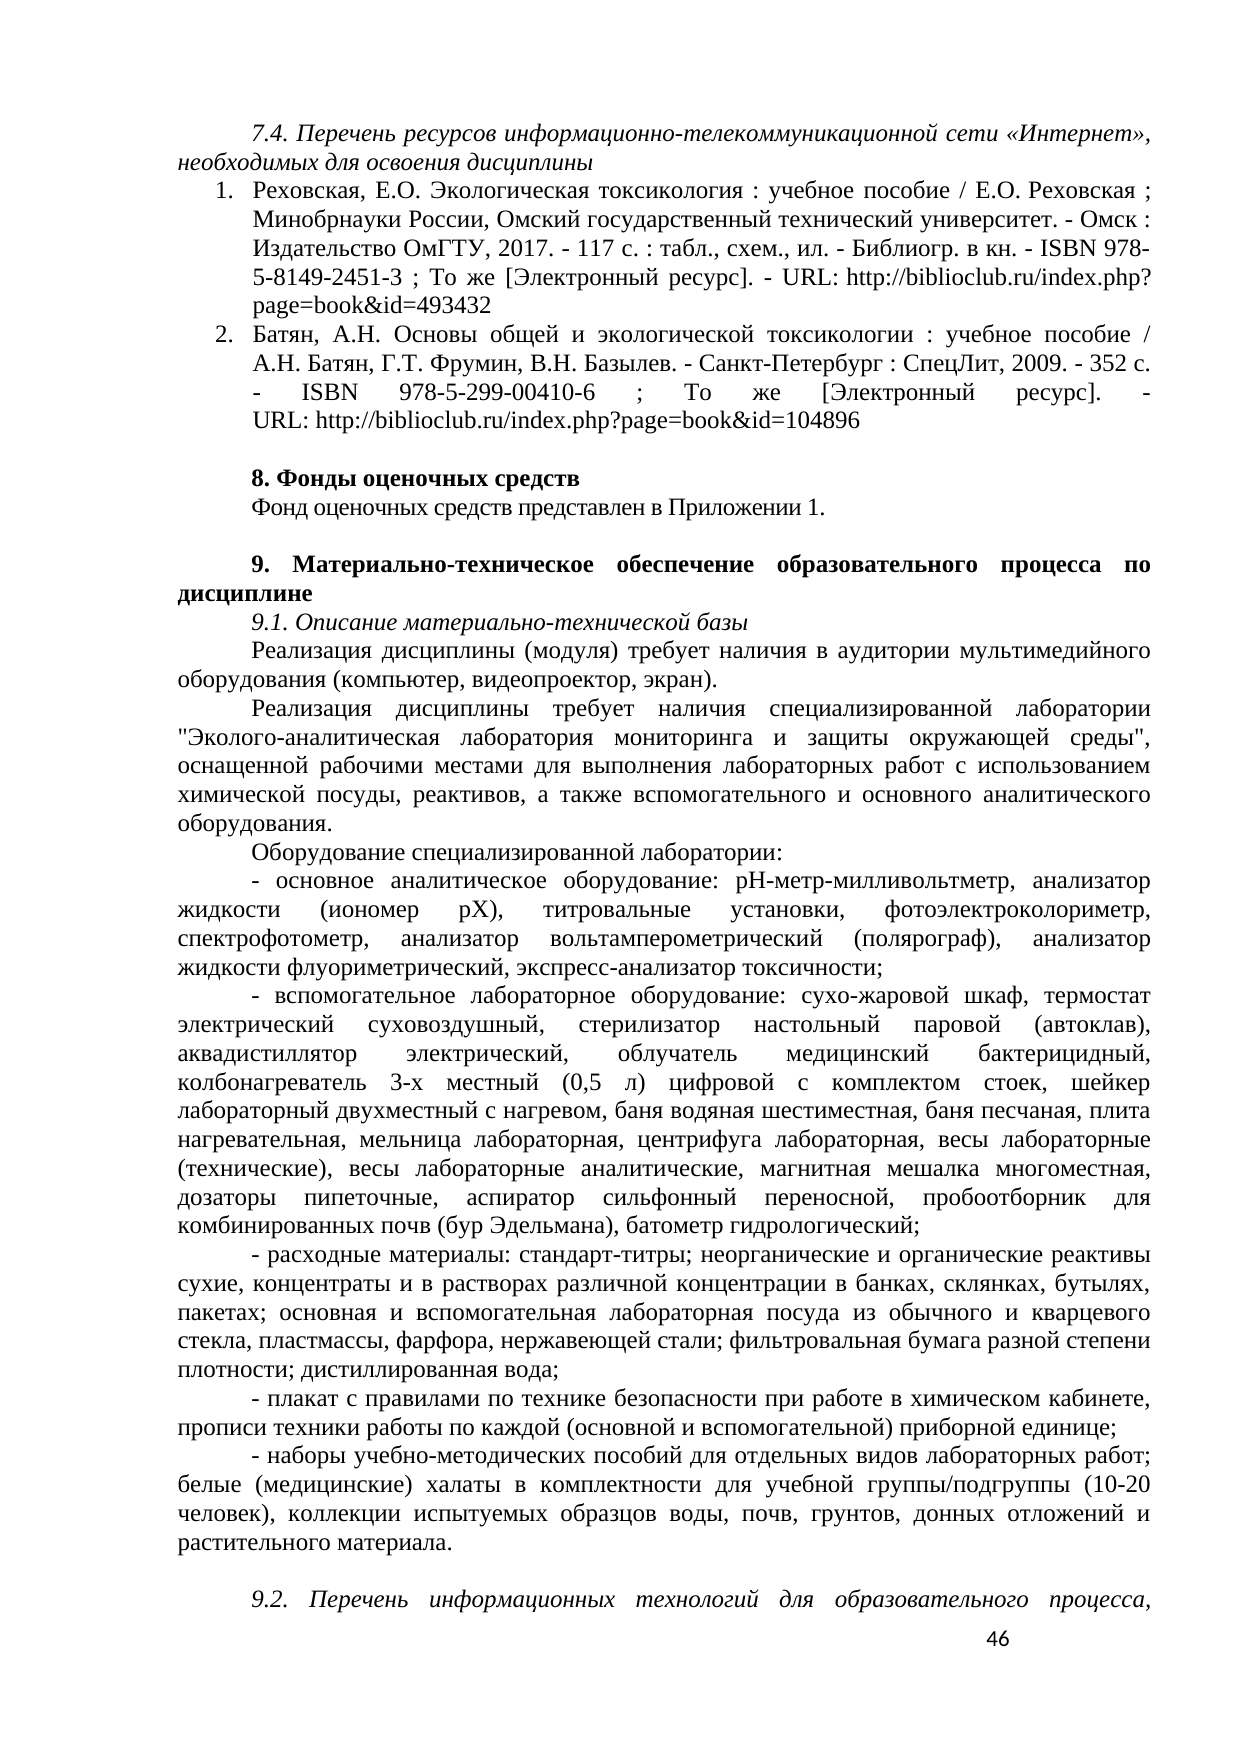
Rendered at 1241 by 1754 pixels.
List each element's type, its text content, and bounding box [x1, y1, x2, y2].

text - плакат с правилами по технике безопасности при работе в химическом кабинете, прописи техники работы по каждой (основной и вспомогательной) приборной единице; [177, 1383, 1152, 1441]
text 8. Фонды оценочных средств [177, 463, 1152, 492]
text - вспомогательное лабораторное оборудование: сухо-жаровой шкаф, термостат электрический суховоздушный, стерилизатор настольный паровой (автоклав), аквадистиллятор электрический, облучатель медицинский бактерицидный, колбонагреватель 3-х местный (0,5 л) цифровой с комплектом стоек, шейкер лабораторный двухместный с нагревом, баня водяная шестиместная, баня песчаная, плита нагревательная, мельница лабораторная, центрифуга лабораторная, весы лабораторные (технические), весы лабораторные аналитические, магнитная мешалка многоместная, дозаторы пипеточные, аспиратор сильфонный переносной, пробоотборник для комбинированных почв (бур Эдельмана), батометр гидрологический; [177, 981, 1152, 1239]
list 9.1. Описание материально-технической базы [177, 607, 1152, 636]
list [177, 1584, 1152, 1613]
text 7.4. Перечень ресурсов информационно-телекоммуникационной сети «Интернет», необходимых для освоения дисциплины [177, 118, 1152, 176]
text Реализация дисциплины требует наличия специализированной лаборатории "Эколого-аналитическая лаборатория мониторинга и защиты окружающей среды", оснащенной рабочими местами для выполнения лабораторных работ с использованием химической посуды, реактивов, а также вспомогательного и основного аналитического оборудования. [177, 693, 1152, 837]
list - наборы учебно-методических пособий для отдельных видов лабораторных работ; белые (медицинские) халаты в комплектности для учебной группы/подгруппы (10-20 человек), коллекции испытуемых образцов воды, почв, грунтов, донных отложений и растительного материала. [177, 1441, 1152, 1556]
text Фонд оценочных средств представлен в Приложении 1. [177, 492, 1152, 521]
text - основное аналитическое оборудование: рН-метр-милливольтметр, анализатор жидкости (иономер рХ), титровальные установки, фотоэлектроколориметр, спектрофотометр, анализатор вольтамперометрический (полярограф), анализатор жидкости флуориметрический, экспресс-анализатор токсичности; [177, 866, 1152, 981]
text - расходные материалы: стандарт-титры; неорганические и органические реактивы сухие, концентраты и в растворах различной концентрации в банках, склянках, бутылях, пакетах; основная и вспомогательная лабораторная посуда из обычного и кварцевого стекла, пластмассы, фарфора, нержавеющей стали; фильтровальная бумага разной степени плотности; дистиллированная вода; [177, 1239, 1152, 1383]
text Оборудование специализированной лаборатории: [177, 837, 1152, 866]
list Батян, А.Н. Основы общей и экологической токсикологии : учебное пособие / А.Н. Батян, Г.Т. Фрумин, В.Н. Базылев. - Санкт-Петербург : СпецЛит, 2009. - 352 с. - ISBN 978-5-299-00410-6 ; То же [Электронный ресурс]. - URL: http://biblioclub.ru/index.php?page=book&id=104896 [215, 319, 1152, 434]
text Реализация дисциплины (модуля) требует наличия в аудитории мультимедийного оборудования (компьютер, видеопроектор, экран). [177, 636, 1152, 693]
list Реховская, Е.О. Экологическая токсикология : учебное пособие / Е.О. Реховская ; Минобрнауки России, Омский государственный технический университет. - Омск : Издательство ОмГТУ, 2017. - 117 с. : табл., схем., ил. - Библиогр. в кн. - ISBN 978-5-8149-2451-3 ; То же [Электронный ресурс]. - URL: http://biblioclub.ru/index.php?page=book&id=493432 [215, 176, 1152, 319]
text 9. Материально-техническое обеспечение образовательного процесса по дисциплине [177, 549, 1152, 607]
